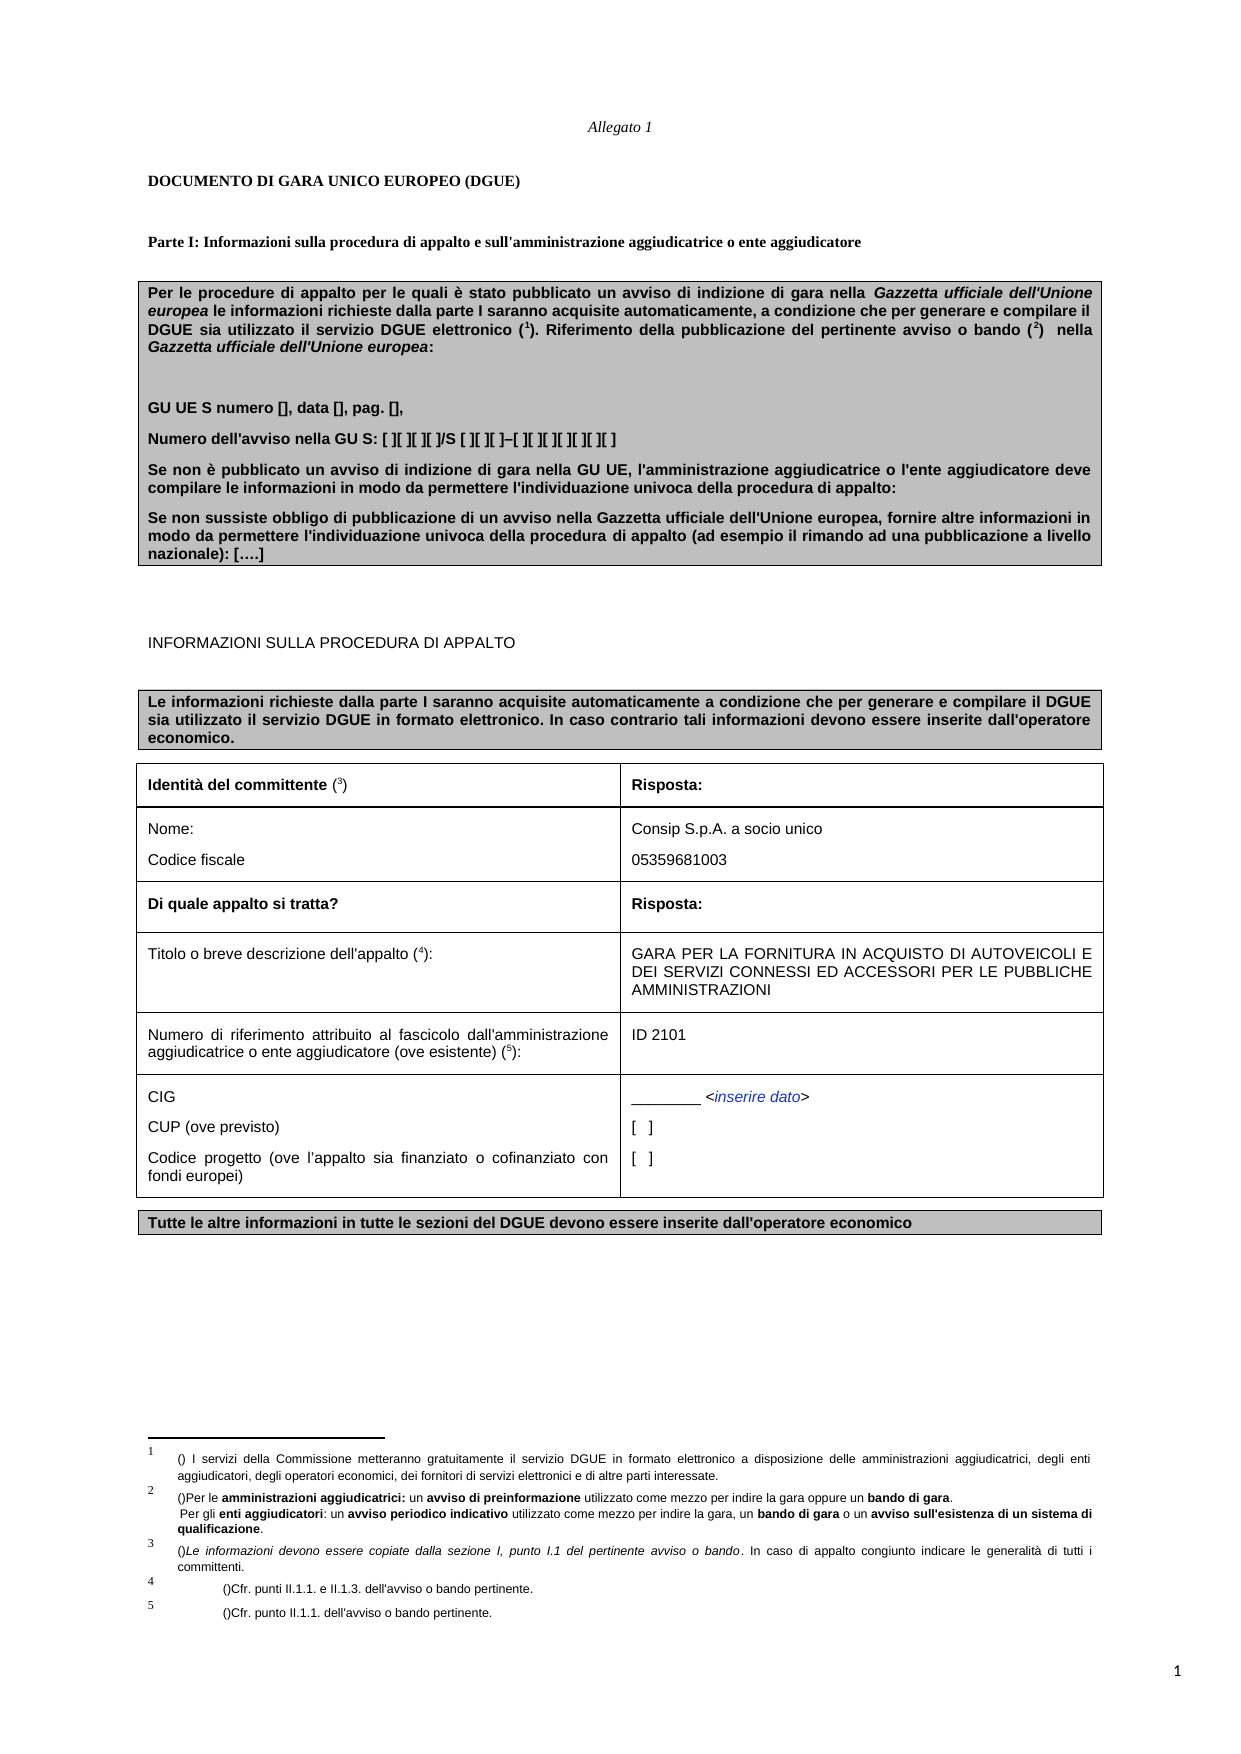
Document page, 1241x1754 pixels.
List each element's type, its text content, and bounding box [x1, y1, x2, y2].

text Per le procedure di appalto per le quali è stato pubblicato un avviso di indizione di gara nella Gazzetta ufficiale dell'Unione europea le informazioni richieste dalla parte I saranno acquisite automaticamente, a condizione che per generare e compilare il DGUE sia utilizzato il servizio DGUE elettronico (). Riferimento della pubblicazione del pertinente avviso o bando () nella Gazzetta ufficiale dell'Unione europea: [139, 282, 1101, 356]
table_header Risposta: [621, 764, 1103, 806]
title Parte I: Informazioni sulla procedura di appalto e sull'amministrazione aggiudicatrice o ente aggiudicatore [148, 233, 1093, 251]
table_cell Numero di riferimento attribuito al fascicolo dall'amministrazione aggiudicatrice o ente aggiudicatore (ove esistente) (): [137, 1013, 620, 1074]
text GU UE S numero [], data [], pag. [], [139, 396, 1101, 417]
text Le informazioni richieste dalla parte I saranno acquisite automaticamente a condizione che per generare e compilare il DGUE sia utilizzato il servizio DGUE in formato elettronico. In caso contrario tali informazioni devono essere inserite dall'operatore economico. [139, 691, 1101, 749]
table_cell Di quale appalto si tratta? [137, 882, 620, 932]
table_cell ID 2101 [621, 1013, 1103, 1074]
text Tutte le altre informazioni in tutte le sezioni del DGUE devono essere inserite dall'operatore economico [139, 1211, 1101, 1234]
title Informazioni sulla procedura di appalto [148, 634, 1093, 652]
text Numero dell'avviso nella GU S: [ ][ ][ ][ ]/S [ ][ ][ ]–[ ][ ][ ][ ][ ][ ][ ] [139, 427, 1101, 448]
text Se non è pubblicato un avviso di indizione di gara nella GU UE, l'amministrazione aggiudicatrice o l'ente aggiudicatore deve compilare le informazioni in modo da permettere l'individuazione univoca della procedura di appalto: [139, 457, 1101, 496]
table_cell Risposta: [621, 882, 1103, 932]
text documento di gara unico europeo (DGUE) [148, 172, 1093, 190]
table_header Identità del committente () [137, 764, 620, 806]
table_cell CIG CUP (ove previsto) Codice progetto (ove l’appalto sia finanziato o cofinanziato con fondi europei) [137, 1075, 620, 1197]
text Se non sussiste obbligo di pubblicazione di un avviso nella Gazzetta ufficiale dell'Unione europea, fornire altre informazioni in modo da permettere l'individuazione univoca della procedura di appalto (ad esempio il rimando ad una pubblicazione a livello nazionale): [….] [139, 506, 1101, 565]
table_cell GARA PER LA FORNITURA IN ACQUISTO DI AUTOVEICOLI E DEI SERVIZI CONNESSI ED ACCESSORI PER LE PUBBLICHE AMMINISTRAZIONI [621, 933, 1103, 1012]
table_cell Consip S.p.A. a socio unico 05359681003 [621, 808, 1103, 881]
text Allegato 1 [148, 118, 1093, 136]
table_cell Nome: Codice fiscale [137, 808, 620, 881]
table_cell ________ <inserire dato> [ ] [ ] [621, 1075, 1103, 1197]
table_cell Titolo o breve descrizione dell'appalto (): [137, 933, 620, 1012]
